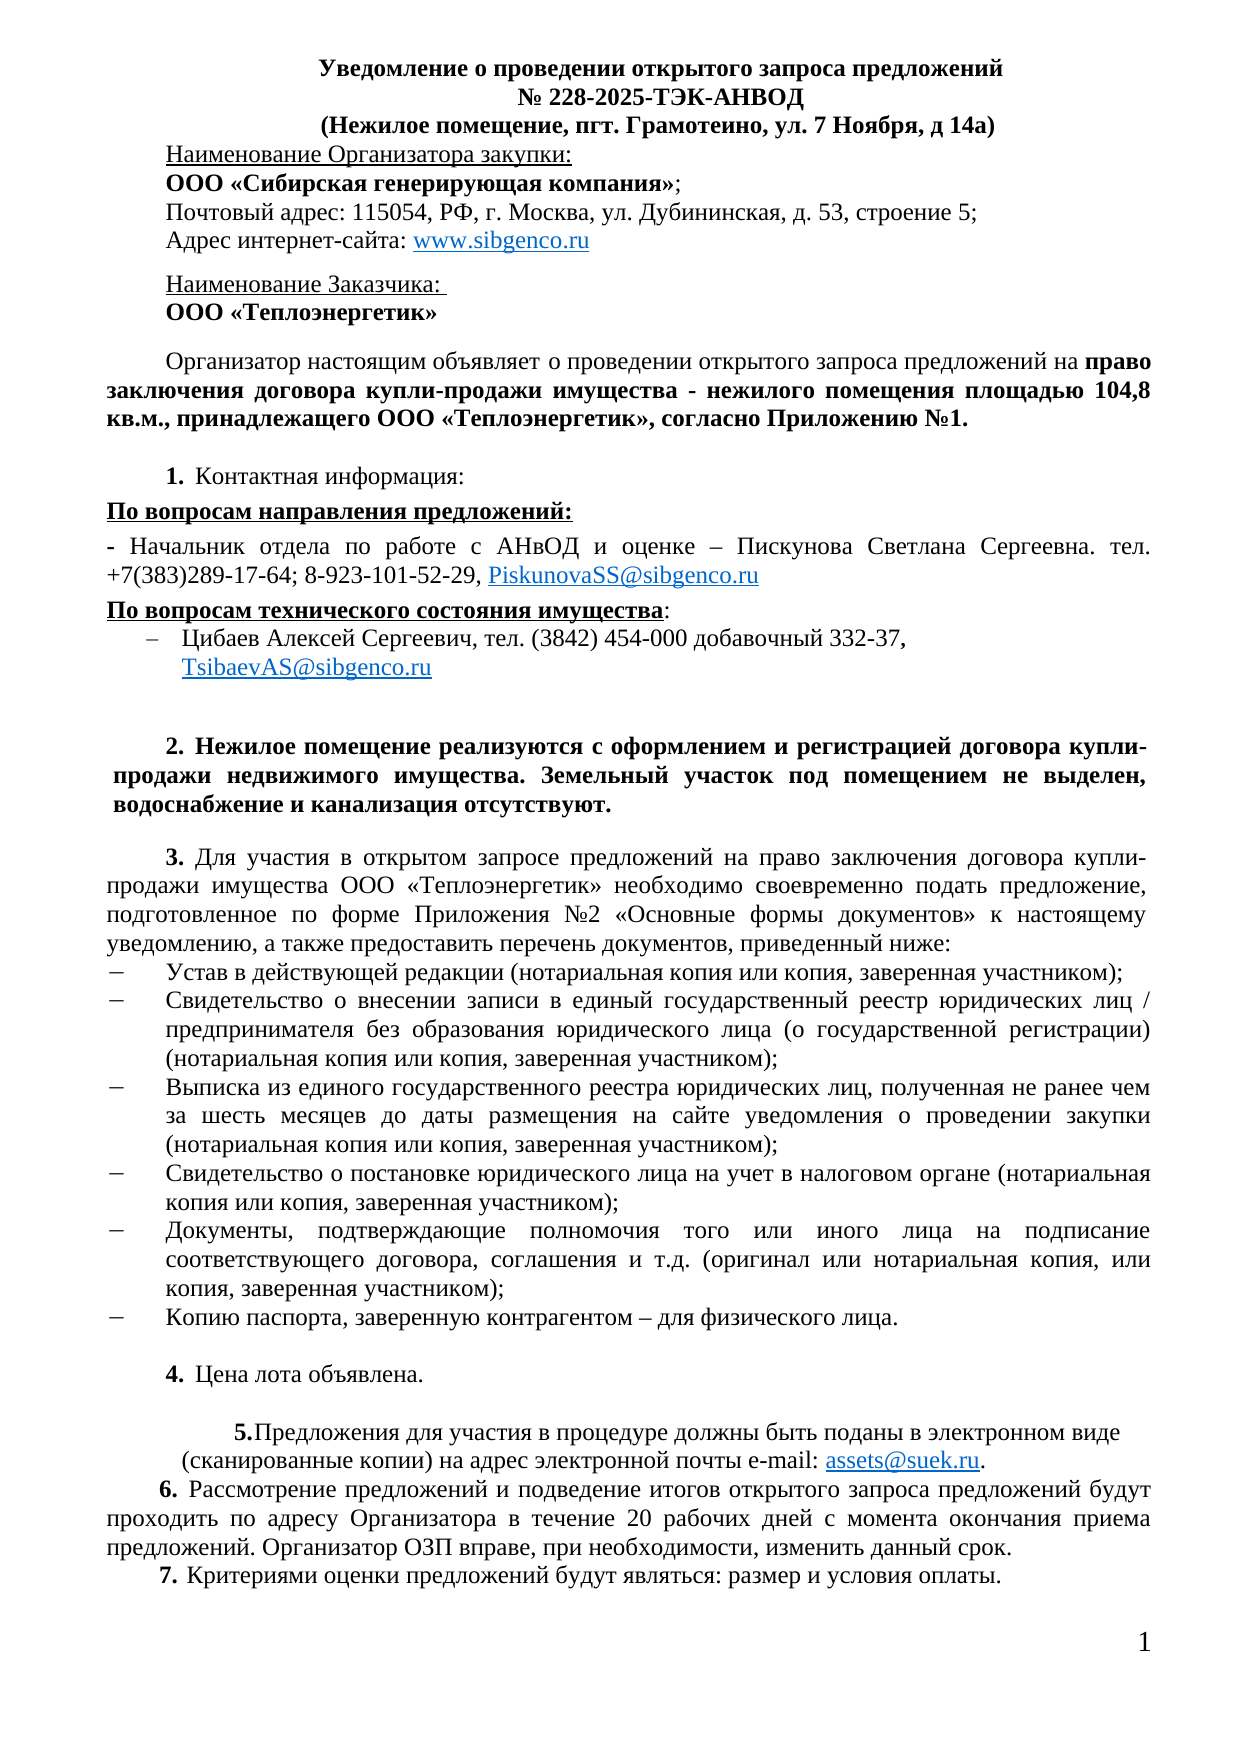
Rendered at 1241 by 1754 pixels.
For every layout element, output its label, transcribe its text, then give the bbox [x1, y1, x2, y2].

text ООО «Теплоэнергетик» [106, 297, 1152, 326]
text Наименование Заказчика: [106, 269, 1152, 297]
list Для участия в открытом запросе предложений на право заключения договора купли-продажи имущества ООО «Теплоэнергетик» необходимо своевременно подать предложение, подготовленное по форме Приложения №2 «Основные формы документов» к настоящему уведомлению, а также предоставить перечень документов, приведенный ниже: [106, 842, 1147, 957]
text Наименование Организатора закупки: [165, 139, 1152, 168]
list Цибаев Алексей Сергеевич, тел. (3842) 454-000 добавочный 332-37, TsibaevAS@sibgenco.ru [144, 623, 1152, 681]
list Контактная информация: [106, 461, 1152, 490]
subtitle Выписка из единого государственного реестра юридических лиц, полученная не ранее чем за шесть месяцев до даты размещения на сайте уведомления о проведении закупки (нотариальная копия или копия, заверенная участником); [106, 1072, 1152, 1158]
subtitle Свидетельство о постановке юридического лица на учет в налоговом органе (нотариальная копия или копия, заверенная участником); [106, 1158, 1152, 1215]
text № 228-2025-ТЭК-АНВОД [111, 82, 1152, 111]
list Нежилое помещение реализуются с оформлением и регистрацией договора купли-продажи недвижимого имущества. Земельный участок под помещением не выделен, водоснабжение и канализация отсутствуют. [113, 731, 1147, 818]
text (Нежилое помещение, пгт. Грамотеино, ул. 7 Ноября, д 14а) [106, 111, 1150, 139]
list Копию паспорта, заверенную контрагентом – для физического лица. [106, 1302, 1152, 1330]
list Цена лота объявлена. [106, 1359, 1152, 1388]
subtitle Документы, подтверждающие полномочия того или иного лица на подписание соответствующего договора, соглашения и т.д. (оригинал или нотариальная копия, или копия, заверенная участником); [106, 1215, 1152, 1302]
subtitle Устав в действующей редакции (нотариальная копия или копия, заверенная участником); [106, 957, 1152, 985]
list По вопросам направления предложений: [106, 496, 1152, 525]
text Организатор настоящим объявляет о проведении открытого запроса предложений на право заключения договора купли-продажи имущества - нежилого помещения площадью 104,8 кв.м., принадлежащего ООО «Теплоэнергетик», согласно Приложению №1. [106, 346, 1152, 432]
text Почтовый адрес: 115054, РФ, г. Москва, ул. Дубининская, д. 53, строение 5; [165, 197, 1152, 226]
list - Начальник отдела по работе с АНвОД и оценке – Пискунова Светлана Сергеевна. тел. +7(383)289-17-64; 8-923-101-52-29, PiskunovaSS@sibgenco.ru [106, 531, 1152, 588]
list По вопросам технического состояния имущества: [106, 595, 1152, 623]
text ООО «Сибирская генерирующая компания»; [165, 168, 1152, 197]
list Рассмотрение предложений и подведение итогов открытого запроса предложений будут проходить по адресу Организатора в течение 20 рабочих дней с момента окончания приема предложений. Организатор ОЗП вправе, при необходимости, изменить данный срок. [106, 1474, 1152, 1560]
list Критериями оценки предложений будут являться: размер и условия оплаты. [106, 1560, 1152, 1589]
text Адрес интернет-сайта: www.sibgenco.ru [165, 226, 1152, 254]
text Уведомление о проведении открытого запроса предложений [111, 53, 1152, 82]
subtitle Свидетельство о внесении записи в единый государственный реестр юридических лиц / предпринимателя без образования юридического лица (о государственной регистрации) (нотариальная копия или копия, заверенная участником); [106, 985, 1152, 1072]
list Предложения для участия в процедуре должны быть поданы в электронном виде (сканированные копии) на адрес электронной почты e-mail: assets@suek.ru. [181, 1417, 1152, 1474]
